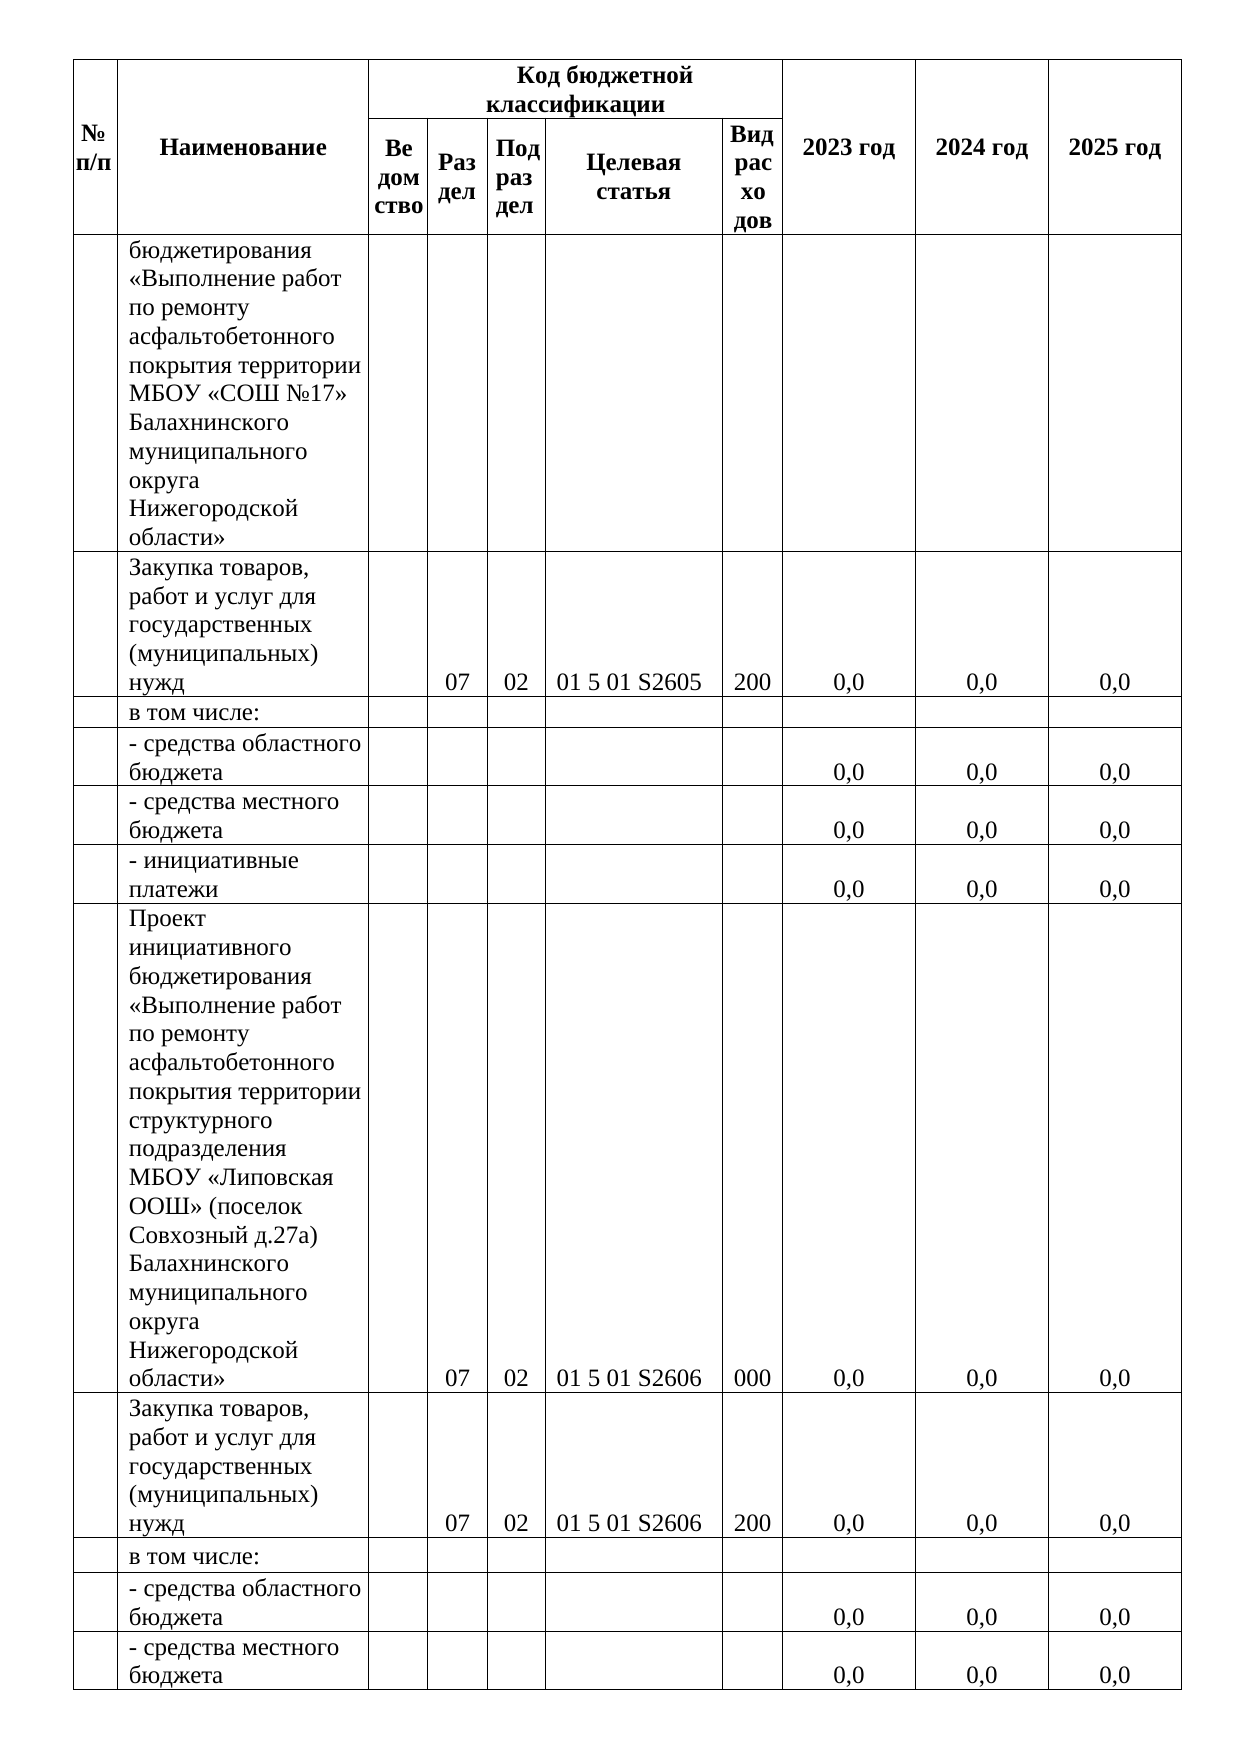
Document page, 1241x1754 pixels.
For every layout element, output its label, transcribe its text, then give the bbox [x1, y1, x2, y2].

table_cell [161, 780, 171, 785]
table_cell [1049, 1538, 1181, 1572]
table_cell Раз дел [428, 119, 487, 234]
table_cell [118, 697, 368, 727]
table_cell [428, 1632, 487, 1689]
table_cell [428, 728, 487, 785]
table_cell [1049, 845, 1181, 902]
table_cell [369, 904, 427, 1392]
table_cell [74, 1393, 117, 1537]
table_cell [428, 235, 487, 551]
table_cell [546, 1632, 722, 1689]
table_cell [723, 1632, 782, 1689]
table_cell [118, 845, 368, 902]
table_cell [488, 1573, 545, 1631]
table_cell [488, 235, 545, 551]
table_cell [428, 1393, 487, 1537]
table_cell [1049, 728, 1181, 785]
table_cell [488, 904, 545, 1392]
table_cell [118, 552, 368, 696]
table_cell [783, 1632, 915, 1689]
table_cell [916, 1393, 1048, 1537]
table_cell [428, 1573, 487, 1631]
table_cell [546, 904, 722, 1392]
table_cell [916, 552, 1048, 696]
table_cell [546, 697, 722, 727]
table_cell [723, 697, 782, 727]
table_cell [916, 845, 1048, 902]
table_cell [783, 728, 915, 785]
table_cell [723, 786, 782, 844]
table_header Код бюджетной классификации [369, 60, 782, 118]
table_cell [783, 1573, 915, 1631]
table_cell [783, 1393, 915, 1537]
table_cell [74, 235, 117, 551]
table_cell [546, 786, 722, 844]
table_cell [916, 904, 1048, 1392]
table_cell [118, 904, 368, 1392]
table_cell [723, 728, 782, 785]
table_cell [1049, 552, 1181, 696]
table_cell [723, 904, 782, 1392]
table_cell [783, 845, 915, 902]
table_cell Под раз дел [488, 119, 545, 234]
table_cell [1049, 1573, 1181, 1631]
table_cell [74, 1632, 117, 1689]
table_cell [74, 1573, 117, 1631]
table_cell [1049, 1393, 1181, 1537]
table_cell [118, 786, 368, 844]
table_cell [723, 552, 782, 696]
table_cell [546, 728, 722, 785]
table_cell Целевая статья [546, 119, 722, 234]
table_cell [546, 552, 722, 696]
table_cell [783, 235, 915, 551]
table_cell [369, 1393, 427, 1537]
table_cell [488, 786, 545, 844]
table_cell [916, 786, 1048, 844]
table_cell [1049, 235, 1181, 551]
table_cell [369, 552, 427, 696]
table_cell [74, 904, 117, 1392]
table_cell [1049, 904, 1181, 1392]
table_header 2025 год [1049, 60, 1181, 234]
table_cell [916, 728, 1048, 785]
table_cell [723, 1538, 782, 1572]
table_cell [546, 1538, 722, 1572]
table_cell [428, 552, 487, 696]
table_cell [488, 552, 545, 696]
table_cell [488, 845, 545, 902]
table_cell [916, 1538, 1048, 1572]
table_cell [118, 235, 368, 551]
table_header 2024 год [916, 60, 1048, 234]
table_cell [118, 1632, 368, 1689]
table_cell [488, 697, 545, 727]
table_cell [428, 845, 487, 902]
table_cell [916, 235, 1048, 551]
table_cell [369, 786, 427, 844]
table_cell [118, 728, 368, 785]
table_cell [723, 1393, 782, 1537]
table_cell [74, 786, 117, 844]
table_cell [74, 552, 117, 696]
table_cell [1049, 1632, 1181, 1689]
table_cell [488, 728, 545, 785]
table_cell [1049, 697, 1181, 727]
table_header Наименование [118, 60, 368, 234]
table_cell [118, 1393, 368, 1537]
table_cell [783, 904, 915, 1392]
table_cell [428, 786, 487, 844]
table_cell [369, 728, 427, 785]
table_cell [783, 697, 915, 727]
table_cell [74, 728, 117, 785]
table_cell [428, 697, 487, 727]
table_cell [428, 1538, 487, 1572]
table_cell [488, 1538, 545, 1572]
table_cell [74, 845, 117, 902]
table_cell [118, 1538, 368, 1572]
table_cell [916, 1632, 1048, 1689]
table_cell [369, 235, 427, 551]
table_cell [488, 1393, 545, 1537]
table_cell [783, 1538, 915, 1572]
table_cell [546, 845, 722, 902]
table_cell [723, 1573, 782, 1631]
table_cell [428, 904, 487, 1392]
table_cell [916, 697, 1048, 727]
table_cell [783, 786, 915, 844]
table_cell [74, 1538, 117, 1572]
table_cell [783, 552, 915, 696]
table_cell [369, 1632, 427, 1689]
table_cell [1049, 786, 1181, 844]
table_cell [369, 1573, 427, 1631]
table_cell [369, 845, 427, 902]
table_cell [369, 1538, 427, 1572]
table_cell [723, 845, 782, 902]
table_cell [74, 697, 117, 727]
table_header № п/п [74, 60, 117, 234]
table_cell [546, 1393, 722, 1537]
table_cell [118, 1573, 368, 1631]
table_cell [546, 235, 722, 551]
table_header 2023 год [783, 60, 915, 234]
table_cell Ве дом ство [369, 119, 427, 234]
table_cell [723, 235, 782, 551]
table_cell Вид рас хо дов [723, 119, 782, 234]
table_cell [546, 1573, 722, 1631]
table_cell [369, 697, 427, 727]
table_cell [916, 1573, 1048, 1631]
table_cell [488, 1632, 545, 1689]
